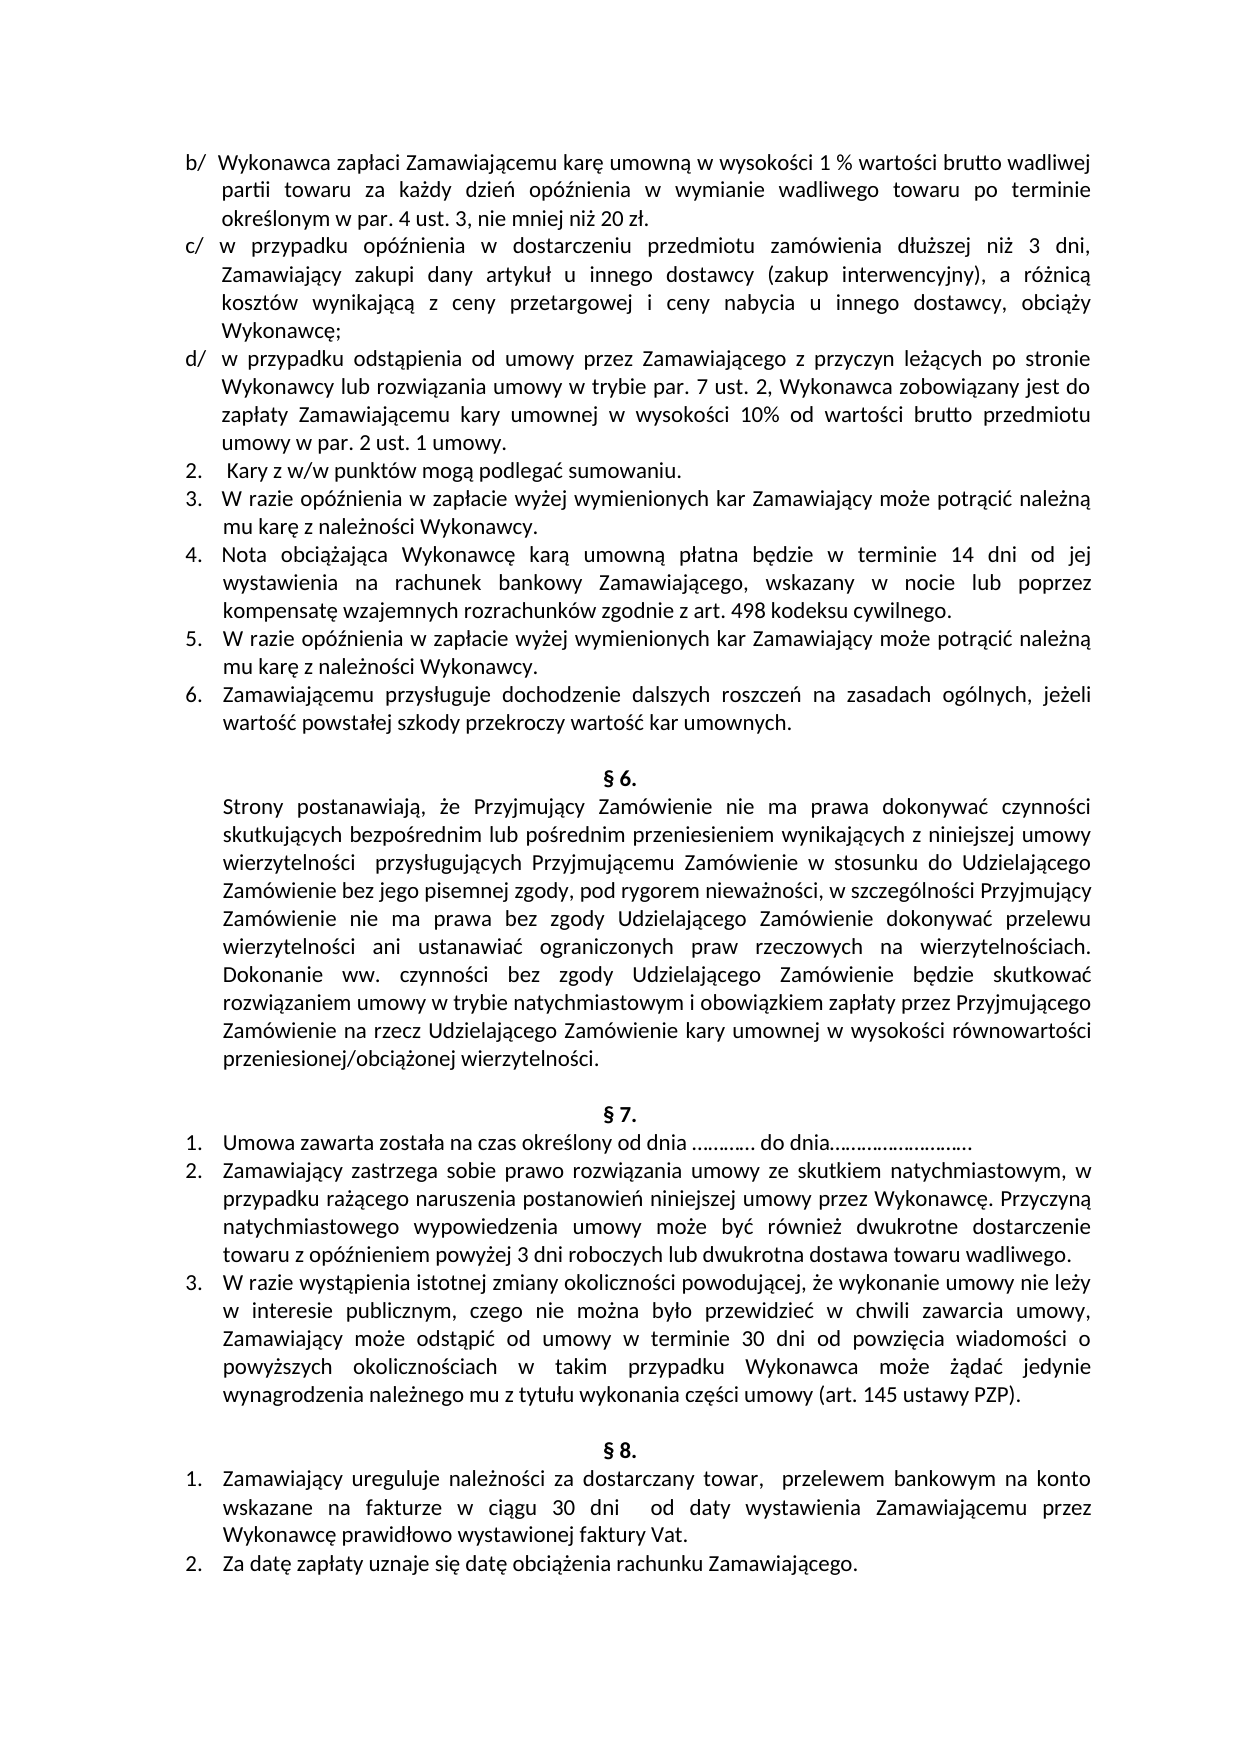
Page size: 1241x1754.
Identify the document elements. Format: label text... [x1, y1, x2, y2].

list Kary z w/w punktów mogą podlegać sumowaniu. [185, 456, 1093, 484]
list Zamawiający zastrzega sobie prawo rozwiązania umowy ze skutkiem natychmiastowym, w przypadku rażącego naruszenia postanowień niniejszej umowy przez Wykonawcę. Przyczyną natychmiastowego wypowiedzenia umowy może być również dwukrotne dostarczenie towaru z opóźnieniem powyżej 3 dni roboczych lub dwukrotna dostawa towaru wadliwego. [185, 1156, 1093, 1268]
list W razie wystąpienia istotnej zmiany okoliczności powodującej, że wykonanie umowy nie leży w interesie publicznym, czego nie można było przewidzieć w chwili zawarcia umowy, Zamawiający może odstąpić od umowy w terminie 30 dni od powzięcia wiadomości o powyższych okolicznościach w takim przypadku Wykonawca może żądać jedynie wynagrodzenia należnego mu z tytułu wykonania części umowy (art. 145 ustawy PZP). [185, 1268, 1093, 1408]
text b/ Wykonawca zapłaci Zamawiającemu karę umowną w wysokości 1 % wartości brutto wadliwej partii towaru za każdy dzień opóźnienia w wymianie wadliwego towaru po terminie określonym w par. 4 ust. 3, nie mniej niż 20 zł. [185, 148, 1093, 232]
list Zamawiającemu przysługuje dochodzenie dalszych roszczeń na zasadach ogólnych, jeżeli wartość powstałej szkody przekroczy wartość kar umownych. [185, 680, 1093, 736]
list Zamawiający ureguluje należności za dostarczany towar, przelewem bankowym na konto wskazane na fakturze w ciągu 30 dni od daty wystawienia Zamawiającemu przez Wykonawcę prawidłowo wystawionej faktury Vat. [185, 1464, 1093, 1549]
list W razie opóźnienia w zapłacie wyżej wymienionych kar Zamawiający może potrącić należną mu karę z należności Wykonawcy. [185, 624, 1093, 680]
text Strony postanawiają, że Przyjmujący Zamówienie nie ma prawa dokonywać czynności skutkujących bezpośrednim lub pośrednim przeniesieniem wynikających z niniejszej umowy wierzytelności przysługujących Przyjmującemu Zamówienie w stosunku do Udzielającego Zamówienie bez jego pisemnej zgody, pod rygorem nieważności, w szczególności Przyjmujący Zamówienie nie ma prawa bez zgody Udzielającego Zamówienie dokonywać przelewu wierzytelności ani ustanawiać ograniczonych praw rzeczowych na wierzytelnościach. Dokonanie ww. czynności bez zgody Udzielającego Zamówienie będzie skutkować rozwiązaniem umowy w trybie natychmiastowym i obowiązkiem zapłaty przez Przyjmującego Zamówienie na rzecz Udzielającego Zamówienie kary umownej w wysokości równowartości przeniesionej/obciążonej wierzytelności. [223, 792, 1093, 1072]
text c/ w przypadku opóźnienia w dostarczeniu przedmiotu zamówienia dłuższej niż 3 dni, Zamawiający zakupi dany artykuł u innego dostawcy (zakup interwencyjny), a różnicą kosztów wynikającą z ceny przetargowej i ceny nabycia u innego dostawcy, obciąży Wykonawcę; [185, 232, 1093, 344]
text § 7. [148, 1100, 1093, 1128]
list Za datę zapłaty uznaje się datę obciążenia rachunku Zamawiającego. [185, 1549, 1093, 1577]
list Nota obciążająca Wykonawcę karą umowną płatna będzie w terminie 14 dni od jej wystawienia na rachunek bankowy Zamawiającego, wskazany w nocie lub poprzez kompensatę wzajemnych rozrachunków zgodnie z art. 498 kodeksu cywilnego. [185, 540, 1093, 624]
text § 6. [148, 764, 1093, 792]
text d/ w przypadku odstąpienia od umowy przez Zamawiającego z przyczyn leżących po stronie Wykonawcy lub rozwiązania umowy w trybie par. 7 ust. 2, Wykonawca zobowiązany jest do zapłaty Zamawiającemu kary umownej w wysokości 10% od wartości brutto przedmiotu umowy w par. 2 ust. 1 umowy. [185, 344, 1093, 456]
list Umowa zawarta została na czas określony od dnia ………… do dnia……………………… [185, 1128, 1093, 1156]
text § 8. [148, 1437, 1093, 1464]
list W razie opóźnienia w zapłacie wyżej wymienionych kar Zamawiający może potrącić należną mu karę z należności Wykonawcy. [185, 484, 1093, 540]
